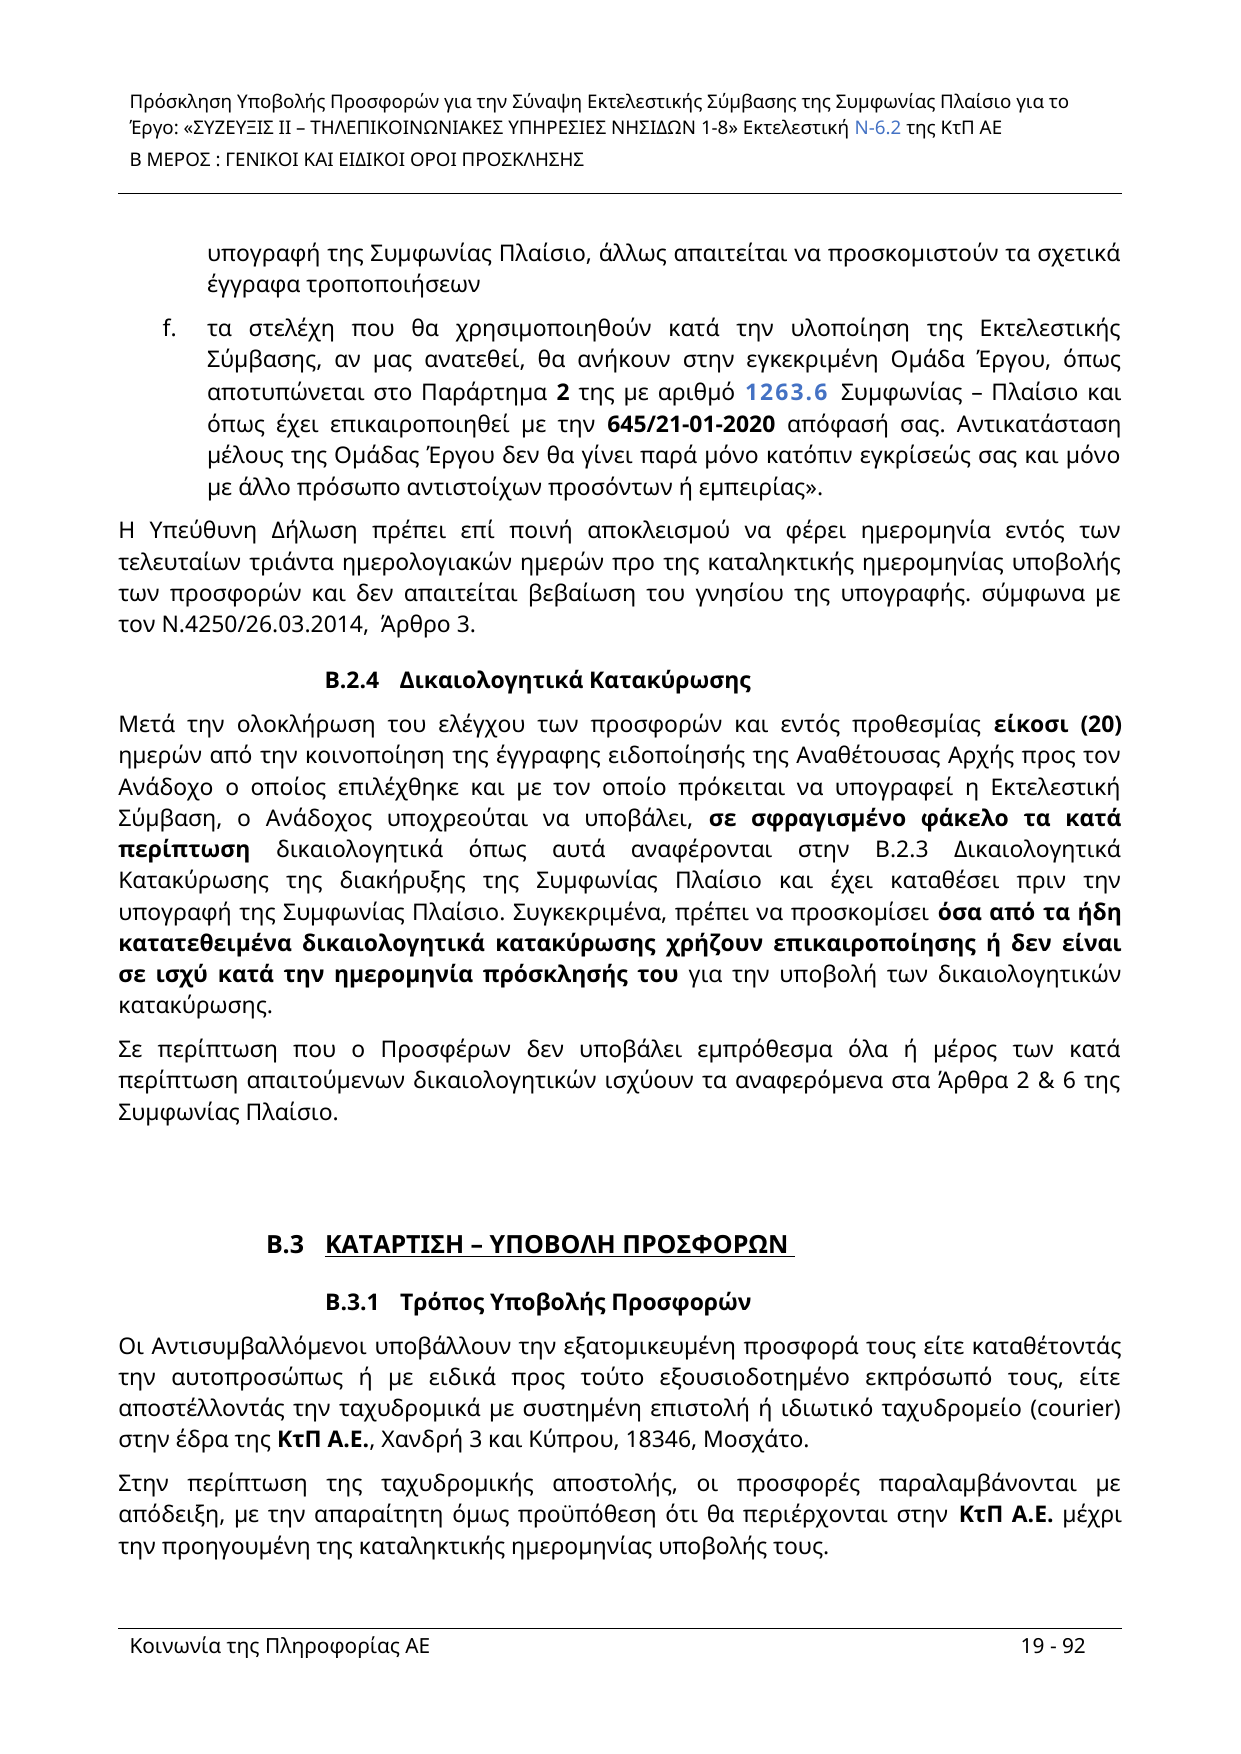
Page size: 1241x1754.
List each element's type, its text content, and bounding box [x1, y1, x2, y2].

text Στην περίπτωση της ταχυδρομικής αποστολής, οι προσφορές παραλαμβάνονται με απόδειξη, με την απαραίτητη όμως προϋπόθεση ότι θα περιέρχονται στην ΚτΠ Α.Ε. μέχρι την προηγουμένη της καταληκτικής ημερομηνίας υποβολής τους. [118, 1467, 1122, 1561]
text Οι Αντισυμβαλλόμενοι υποβάλλουν την εξατομικευμένη προσφορά τους είτε καταθέτοντάς την αυτοπροσώπως ή με ειδικά προς τούτο εξουσιοδοτημένο εκπρόσωπό τους, είτε αποστέλλοντάς την ταχυδρομικά με συστημένη επιστολή ή ιδιωτικό ταχυδρομείο (courier) στην έδρα της ΚτΠ Α.Ε., Χανδρή 3 και Κύπρου, 18346, Μοσχάτο. [118, 1329, 1122, 1454]
text Σε περίπτωση που ο Προσφέρων δεν υποβάλει εμπρόθεσμα όλα ή μέρος των κατά περίπτωση απαιτούμενων δικαιολογητικών ισχύουν τα αναφερόμενα στα Άρθρα 2 & 6 της Συμφωνίας Πλαίσιο. [118, 1033, 1122, 1127]
subtitle Τρόπος Υποβολής Προσφορών [325, 1286, 1122, 1317]
text Μετά την ολοκλήρωση του ελέγχου των προσφορών και εντός προθεσμίας είκοσι (20) ημερών από την κοινοποίηση της έγγραφης ειδοποίησής της Αναθέτουσας Αρχής προς τον Ανάδοχο ο οποίος επιλέχθηκε και με τον οποίο πρόκειται να υπογραφεί η Εκτελεστική Σύμβαση, ο Ανάδοχος υποχρεούται να υποβάλει, σε σφραγισμένο φάκελο τα κατά περίπτωση δικαιολογητικά όπως αυτά αναφέρονται στην Β.2.3 Δικαιολογητικά Κατακύρωσης της διακήρυξης της Συμφωνίας Πλαίσιο και έχει καταθέσει πριν την υπογραφή της Συμφωνίας Πλαίσιο. Συγκεκριμένα, πρέπει να προσκομίσει όσα από τα ήδη κατατεθειμένα δικαιολογητικά κατακύρωσης χρήζουν επικαιροποίησης ή δεν είναι σε ισχύ κατά την ημερομηνία πρόσκλησής του για την υποβολή των δικαιολογητικών κατακύρωσης. [118, 708, 1122, 1021]
subtitle Δικαιολογητικά Κατακύρωσης [324, 664, 1122, 696]
subtitle ΚΑΤΑΡΤΙΣΗ – ΥΠΟΒΟΛΗ ΠΡΟΣΦΟΡΩΝ [266, 1227, 1122, 1261]
text Η Υπεύθυνη Δήλωση πρέπει επί ποινή αποκλεισμού να φέρει ημερομηνία εντός των τελευταίων τριάντα ημερολογιακών ημερών προ της καταληκτικής ημερομηνίας υποβολής των προσφορών και δεν απαιτείται βεβαίωση του γνησίου της υπογραφής. σύμφωνα με τον Ν.4250/26.03.2014, Άρθρο 3. [118, 514, 1122, 639]
list τα στελέχη που θα χρησιμοποιηθούν κατά την υλοποίηση της Εκτελεστικής Σύμβασης, αν μας ανατεθεί, θα ανήκουν στην εγκεκριμένη Ομάδα Έργου, όπως αποτυπώνεται στο Παράρτημα 2 της με αριθμό 1263.6 Συμφωνίας – Πλαίσιο και όπως έχει επικαιροποιηθεί με την 645/21-01-2020 απόφασή σας. Αντικατάσταση μέλους της Ομάδας Έργου δεν θα γίνει παρά μόνο κατόπιν εγκρίσεώς σας και μόνο με άλλο πρόσωπο αντιστοίχων προσόντων ή εμπειρίας». [162, 311, 1122, 502]
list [162, 236, 1122, 299]
